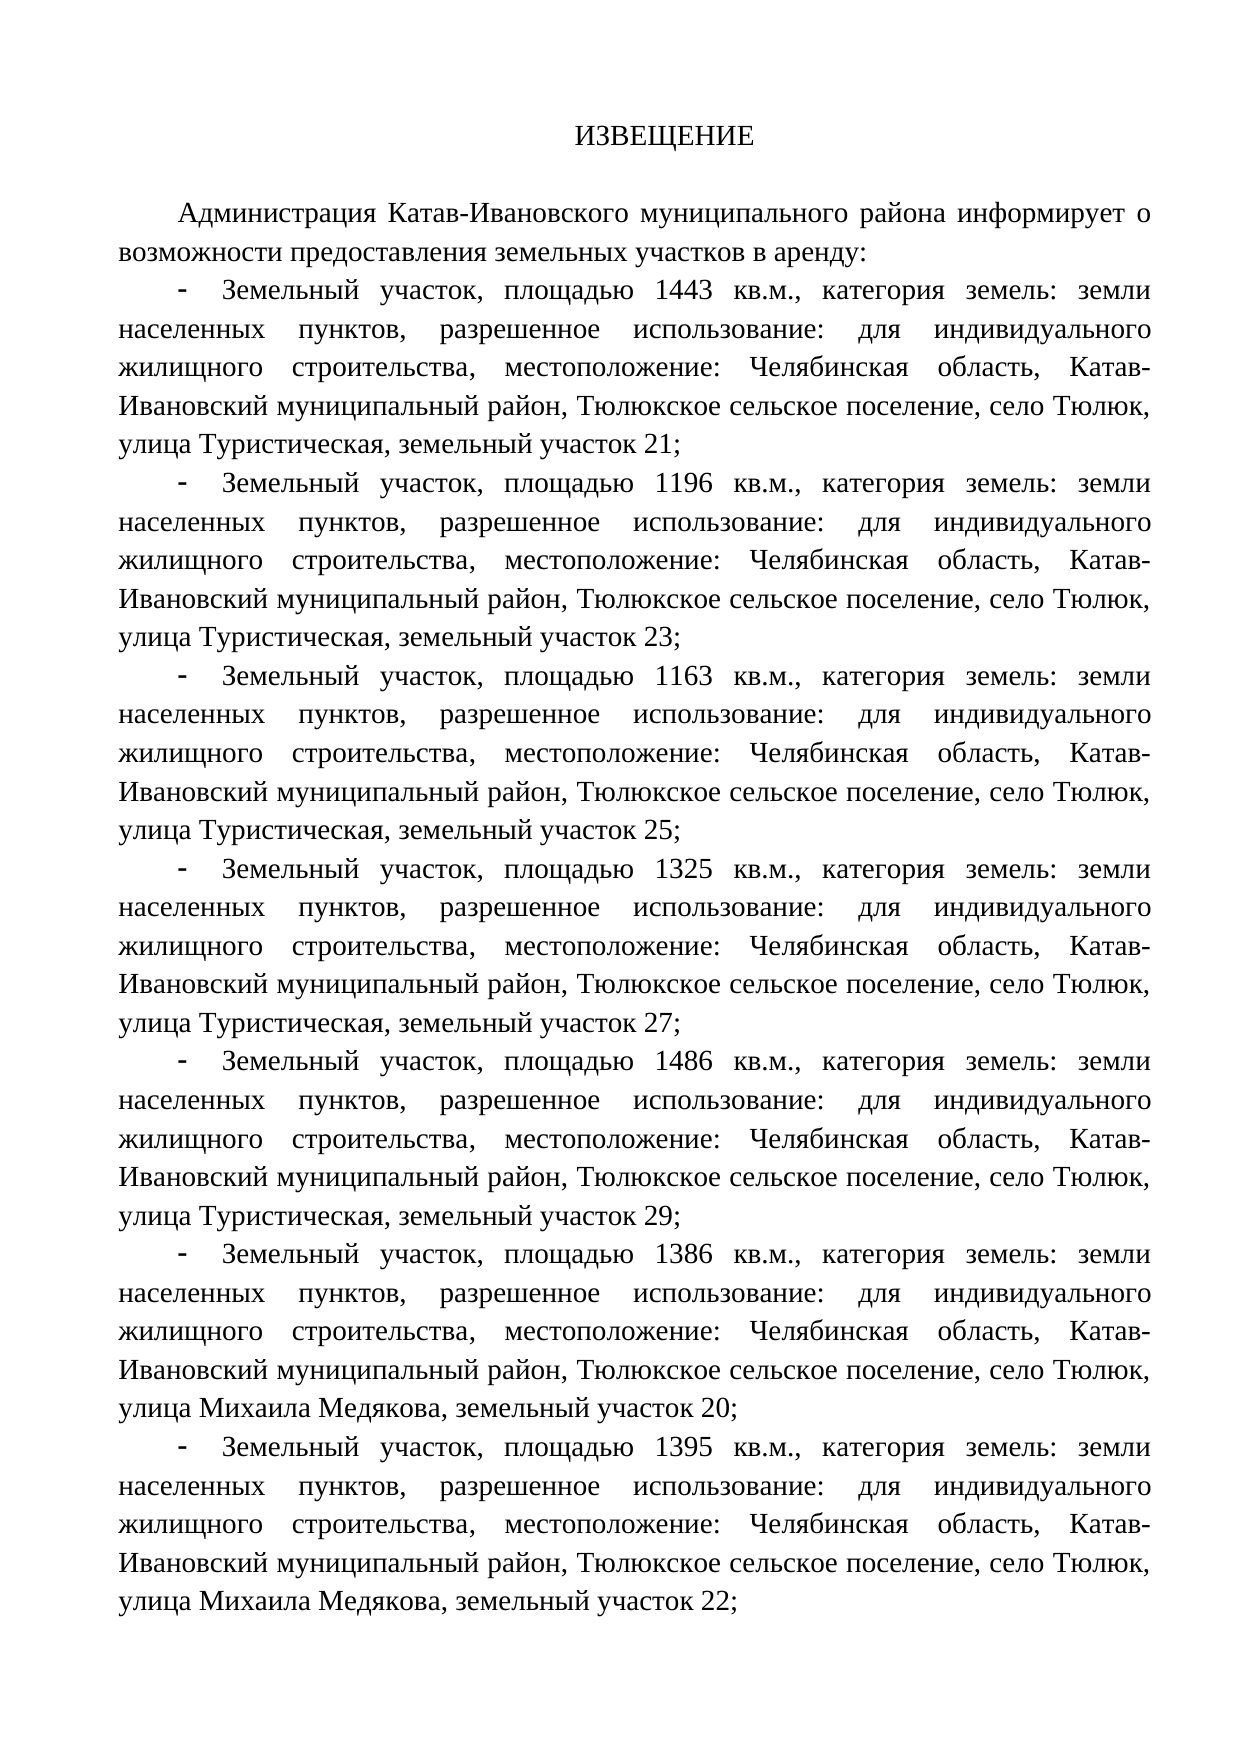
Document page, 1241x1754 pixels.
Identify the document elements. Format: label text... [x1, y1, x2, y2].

list Земельный участок, площадью 1486 кв.м., категория земель: земли населенных пунктов, разрешенное использование: для индивидуального жилищного строительства, местоположение: Челябинская область, Катав-Ивановский муниципальный район, Тюлюкское сельское поселение, село Тюлюк, улица Туристическая, земельный участок 29; [118, 1043, 1152, 1231]
list Земельный участок, площадью 1325 кв.м., категория земель: земли населенных пунктов, разрешенное использование: для индивидуального жилищного строительства, местоположение: Челябинская область, Катав-Ивановский муниципальный район, Тюлюкское сельское поселение, село Тюлюк, улица Туристическая, земельный участок 27; [118, 851, 1152, 1038]
text ИЗВЕЩЕНИЕ [118, 118, 1152, 152]
list Земельный участок, площадью 1395 кв.м., категория земель: земли населенных пунктов, разрешенное использование: для индивидуального жилищного строительства, местоположение: Челябинская область, Катав-Ивановский муниципальный район, Тюлюкское сельское поселение, село Тюлюк, улица Михаила Медякова, земельный участок 22; [118, 1429, 1152, 1617]
list Земельный участок, площадью 1196 кв.м., категория земель: земли населенных пунктов, разрешенное использование: для индивидуального жилищного строительства, местоположение: Челябинская область, Катав-Ивановский муниципальный район, Тюлюкское сельское поселение, село Тюлюк, улица Туристическая, земельный участок 23; [118, 465, 1152, 653]
list Земельный участок, площадью 1443 кв.м., категория земель: земли населенных пунктов, разрешенное использование: для индивидуального жилищного строительства, местоположение: Челябинская область, Катав-Ивановский муниципальный район, Тюлюкское сельское поселение, село Тюлюк, улица Туристическая, земельный участок 21; [118, 272, 1152, 460]
list Земельный участок, площадью 1163 кв.м., категория земель: земли населенных пунктов, разрешенное использование: для индивидуального жилищного строительства, местоположение: Челябинская область, Катав-Ивановский муниципальный район, Тюлюкское сельское поселение, село Тюлюк, улица Туристическая, земельный участок 25; [118, 658, 1152, 846]
text Администрация Катав-Ивановского муниципального района информирует о возможности предоставления земельных участков в аренду: [118, 195, 1152, 267]
list Земельный участок, площадью 1386 кв.м., категория земель: земли населенных пунктов, разрешенное использование: для индивидуального жилищного строительства, местоположение: Челябинская область, Катав-Ивановский муниципальный район, Тюлюкское сельское поселение, село Тюлюк, улица Михаила Медякова, земельный участок 20; [118, 1236, 1152, 1424]
